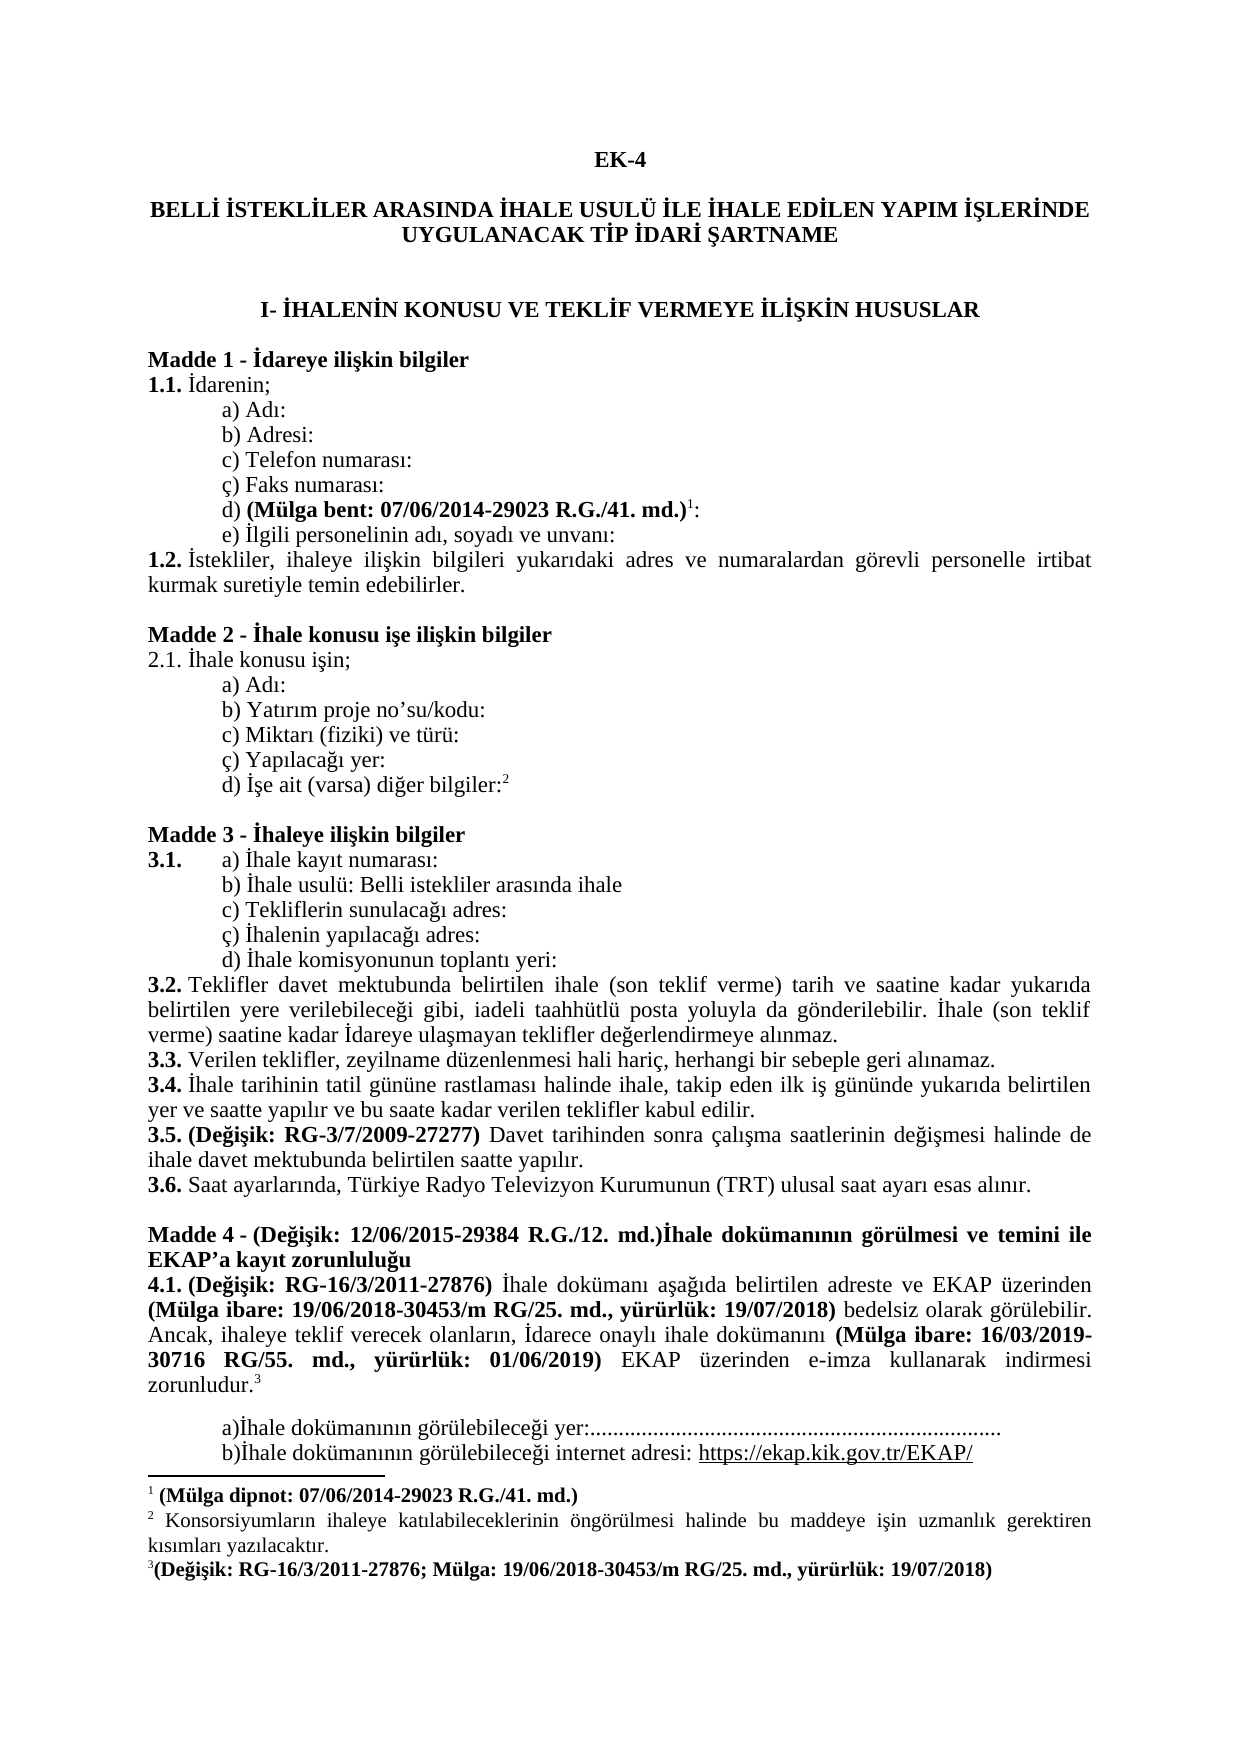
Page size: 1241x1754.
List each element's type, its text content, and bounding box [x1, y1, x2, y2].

text c) Telefon numarası: [148, 448, 1092, 473]
text BELLİ İSTEKLİLER ARASINDA İHALE USULÜ İLE İHALE EDİLEN YAPIM İŞLERİNDE UYGULANACAK TİP İDARİ ŞARTNAME [148, 198, 1092, 248]
text Madde 4 - (Değişik: 12/06/2015-29384 R.G./12. md.)İhale dokümanının görülmesi ve temini ile EKAP’a kayıt zorunluluğu [148, 1223, 1092, 1273]
text b) Yatırım proje no’su/kodu: [148, 698, 1092, 723]
text a) Adı: [148, 673, 1092, 698]
text Madde 2 - İhale konusu işe ilişkin bilgiler [148, 623, 1092, 648]
text ç) İhalenin yapılacağı adres: [148, 923, 1092, 948]
text d) İşe ait (varsa) diğer bilgiler: [148, 773, 1092, 798]
text 3.3. Verilen teklifler, zeyilname düzenlenmesi hali hariç, herhangi bir sebeple geri alınamaz. [148, 1048, 1092, 1073]
text d) İhale komisyonunun toplantı yeri: [148, 948, 1092, 973]
text e) İlgili personelinin adı, soyadı ve unvanı: [148, 523, 1092, 548]
text 3.6. Saat ayarlarında, Türkiye Radyo Televizyon Kurumunun (TRT) ulusal saat ayarı esas alınır. [148, 1173, 1092, 1198]
text b)İhale dokümanının görülebileceği internet adresi: https://ekap.kik.gov.tr/EKAP/ [148, 1440, 1092, 1465]
text Madde 1 - İdareye ilişkin bilgiler [148, 348, 1092, 373]
text ç) Yapılacağı yer: [148, 748, 1092, 773]
text 3.2. Teklifler davet mektubunda belirtilen ihale (son teklif verme) tarih ve saatine kadar yukarıda belirtilen yere verilebileceği gibi, iadeli taahhütlü posta yoluyla da gönderilebilir. İhale (son teklif verme) saatine kadar İdareye ulaşmayan teklifler değerlendirmeye alınmaz. [148, 973, 1092, 1048]
text 1.1. İdarenin; [148, 373, 1092, 398]
text 2.1. İhale konusu işin; [148, 648, 1092, 673]
text b) İhale usulü: Belli istekliler arasında ihale [148, 873, 1092, 898]
text 3.5. (Değişik: RG-3/7/2009-27277) Davet tarihinden sonra çalışma saatlerinin değişmesi halinde de ihale davet mektubunda belirtilen saatte yapılır. [148, 1123, 1092, 1173]
text 4.1. (Değişik: RG-16/3/2011-27876) İhale dokümanı aşağıda belirtilen adreste ve EKAP üzerinden (Mülga ibare: 19/06/2018-30453/m RG/25. md., yürürlük: 19/07/2018) bedelsiz olarak görülebilir. Ancak, ihaleye teklif verecek olanların, İdarece onaylı ihale dokümanını (Mülga ibare: 16/03/2019-30716 RG/55. md., yürürlük: 01/06/2019) EKAP üzerinden e-imza kullanarak indirmesi zorunludur. [148, 1273, 1092, 1398]
text 3.1. a) İhale kayıt numarası: [148, 848, 1092, 873]
text I- İHALENİN KONUSU VE TEKLİF VERMEYE İLİŞKİN HUSUSLAR [148, 298, 1092, 323]
text d) (Mülga bent: 07/06/2014-29023 R.G./41. md.): [148, 498, 1092, 523]
text a) Adı: [148, 398, 1092, 423]
text ç) Faks numarası: [148, 473, 1092, 498]
text b) Adresi: [148, 423, 1092, 448]
text a)İhale dokümanının görülebileceği yer:........................................................................ [148, 1415, 1092, 1440]
text EK-4 [148, 148, 1092, 173]
text 3.4. İhale tarihinin tatil gününe rastlaması halinde ihale, takip eden ilk iş gününde yukarıda belirtilen yer ve saatte yapılır ve bu saate kadar verilen teklifler kabul edilir. [148, 1073, 1092, 1123]
text c) Miktarı (fiziki) ve türü: [148, 723, 1092, 748]
text Madde 3 - İhaleye ilişkin bilgiler [148, 823, 1092, 848]
text 1.2. İstekliler, ihaleye ilişkin bilgileri yukarıdaki adres ve numaralardan görevli personelle irtibat kurmak suretiyle temin edebilirler. [148, 548, 1092, 598]
text c) Tekliflerin sunulacağı adres: [148, 898, 1092, 923]
